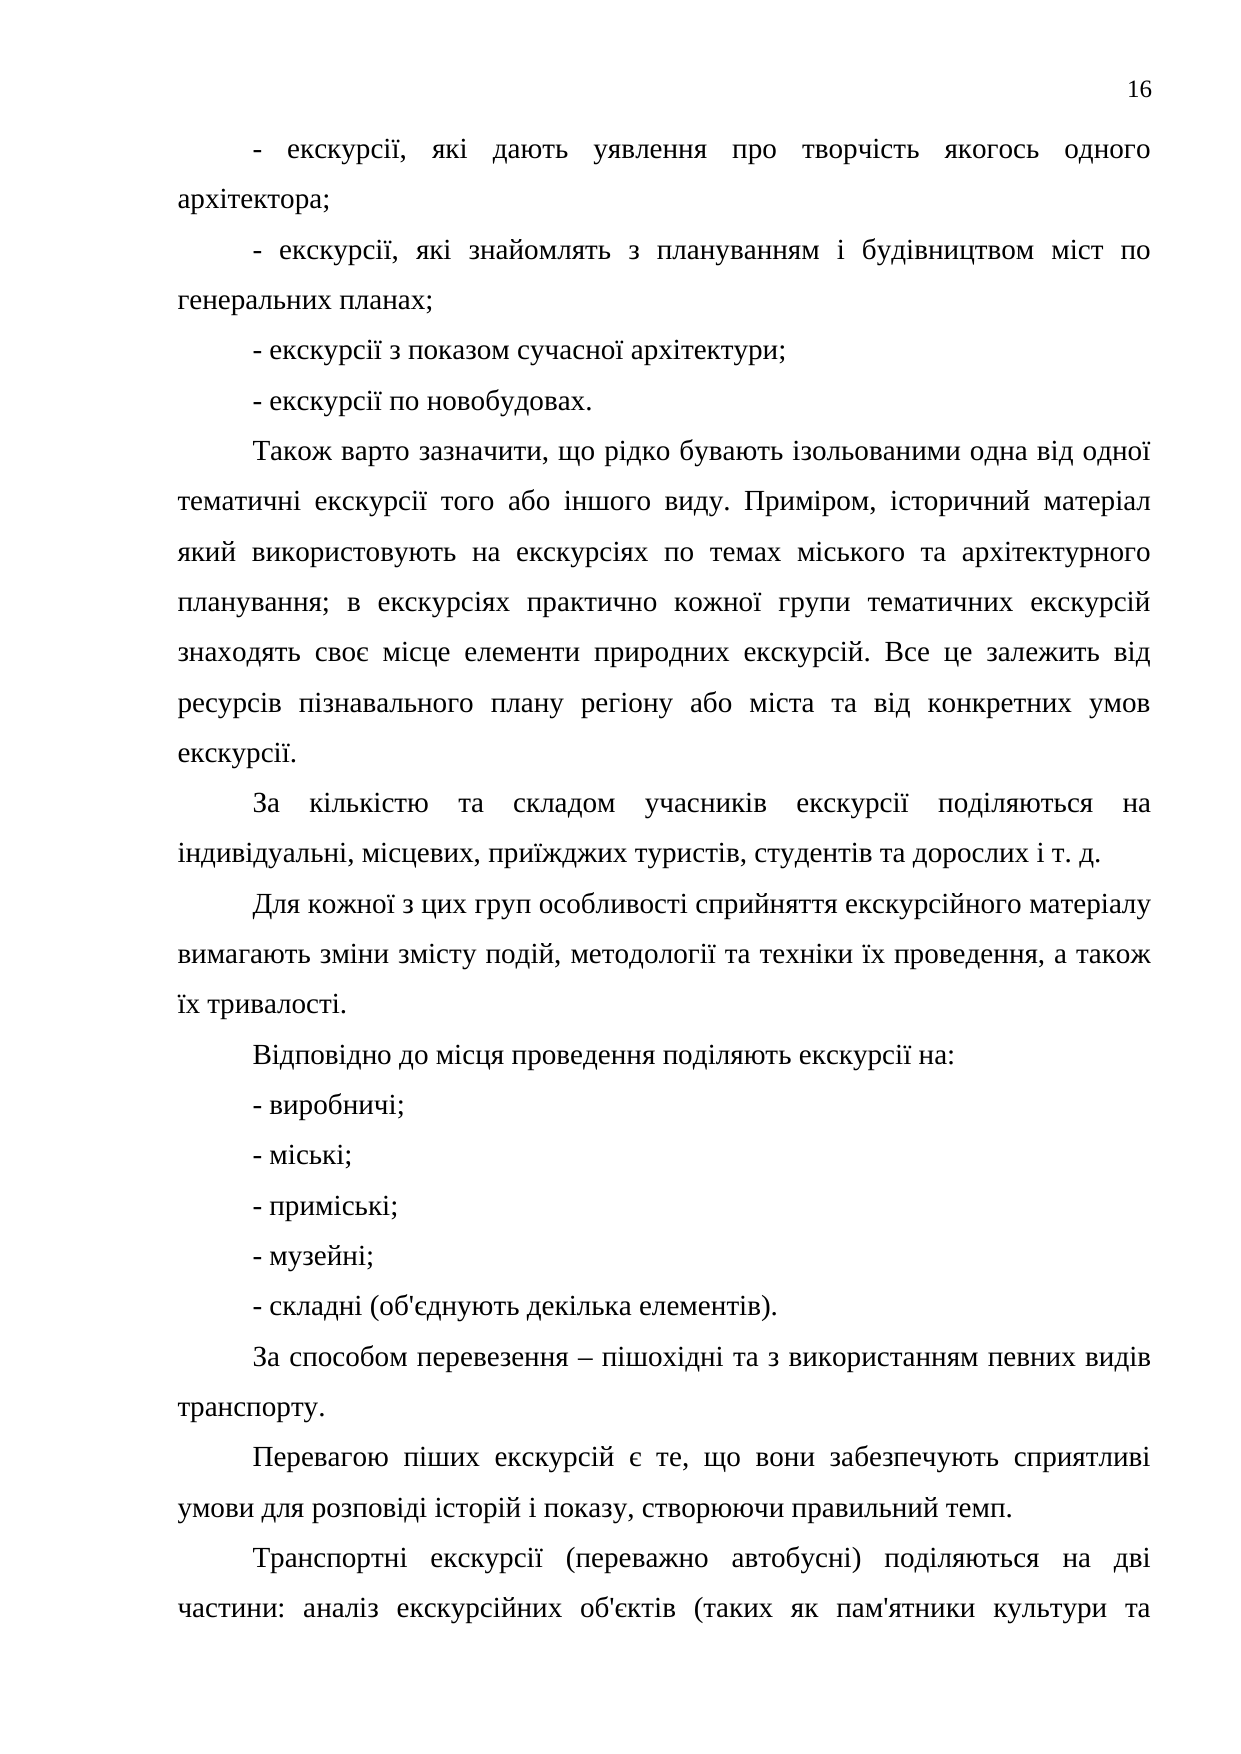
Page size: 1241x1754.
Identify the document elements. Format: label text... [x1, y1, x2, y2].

text - приміські; [177, 1188, 1152, 1221]
text За способом перевезення – пішохідні та з використанням певних видів транспорту. [177, 1339, 1152, 1423]
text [177, 1540, 1152, 1624]
text За кількістю та складом учасників екскурсії поділяються на індивідуальні, місцевих, приїжджих туристів, студентів та дорослих і т. д. [177, 785, 1152, 869]
text - музейні; [177, 1238, 1152, 1272]
text - екскурсії, які дають уявлення про творчість якогось одного архітектора; [177, 131, 1152, 215]
text - екскурсії по новобудовах. [177, 383, 1152, 416]
text Відповідно до місця проведення поділяють екскурсії на: [177, 1037, 1152, 1070]
text - виробничі; [177, 1087, 1152, 1121]
text - міські; [177, 1137, 1152, 1171]
text - екскурсії з показом сучасної архітектури; [177, 332, 1152, 366]
text Перевагою піших екскурсій є те, що вони забезпечують сприятливі умови для розповіді історій і показу, створюючи правильний темп. [177, 1439, 1152, 1523]
text - складні (об'єднують декілька елементів). [177, 1288, 1152, 1322]
text Для кожної з цих груп особливості сприйняття екскурсійного матеріалу вимагають зміни змісту подій, методології та техніки їх проведення, а також їх тривалості. [177, 886, 1152, 1020]
text Також варто зазначити, що рідко бувають ізольованими одна від одної тематичні екскурсії того або іншого виду. Приміром, історичний матеріал який використовують на екскурсіях по темах міського та архітектурного планування; в екскурсіях практично кожної групи тематичних екскурсій знаходять своє місце елементи природних екскурсій. Все це залежить від ресурсів пізнавального плану регіону або міста та від конкретних умов екскурсії. [177, 433, 1152, 768]
text - екскурсії, які знайомлять з плануванням і будівництвом міст по генеральних планах; [177, 232, 1152, 316]
